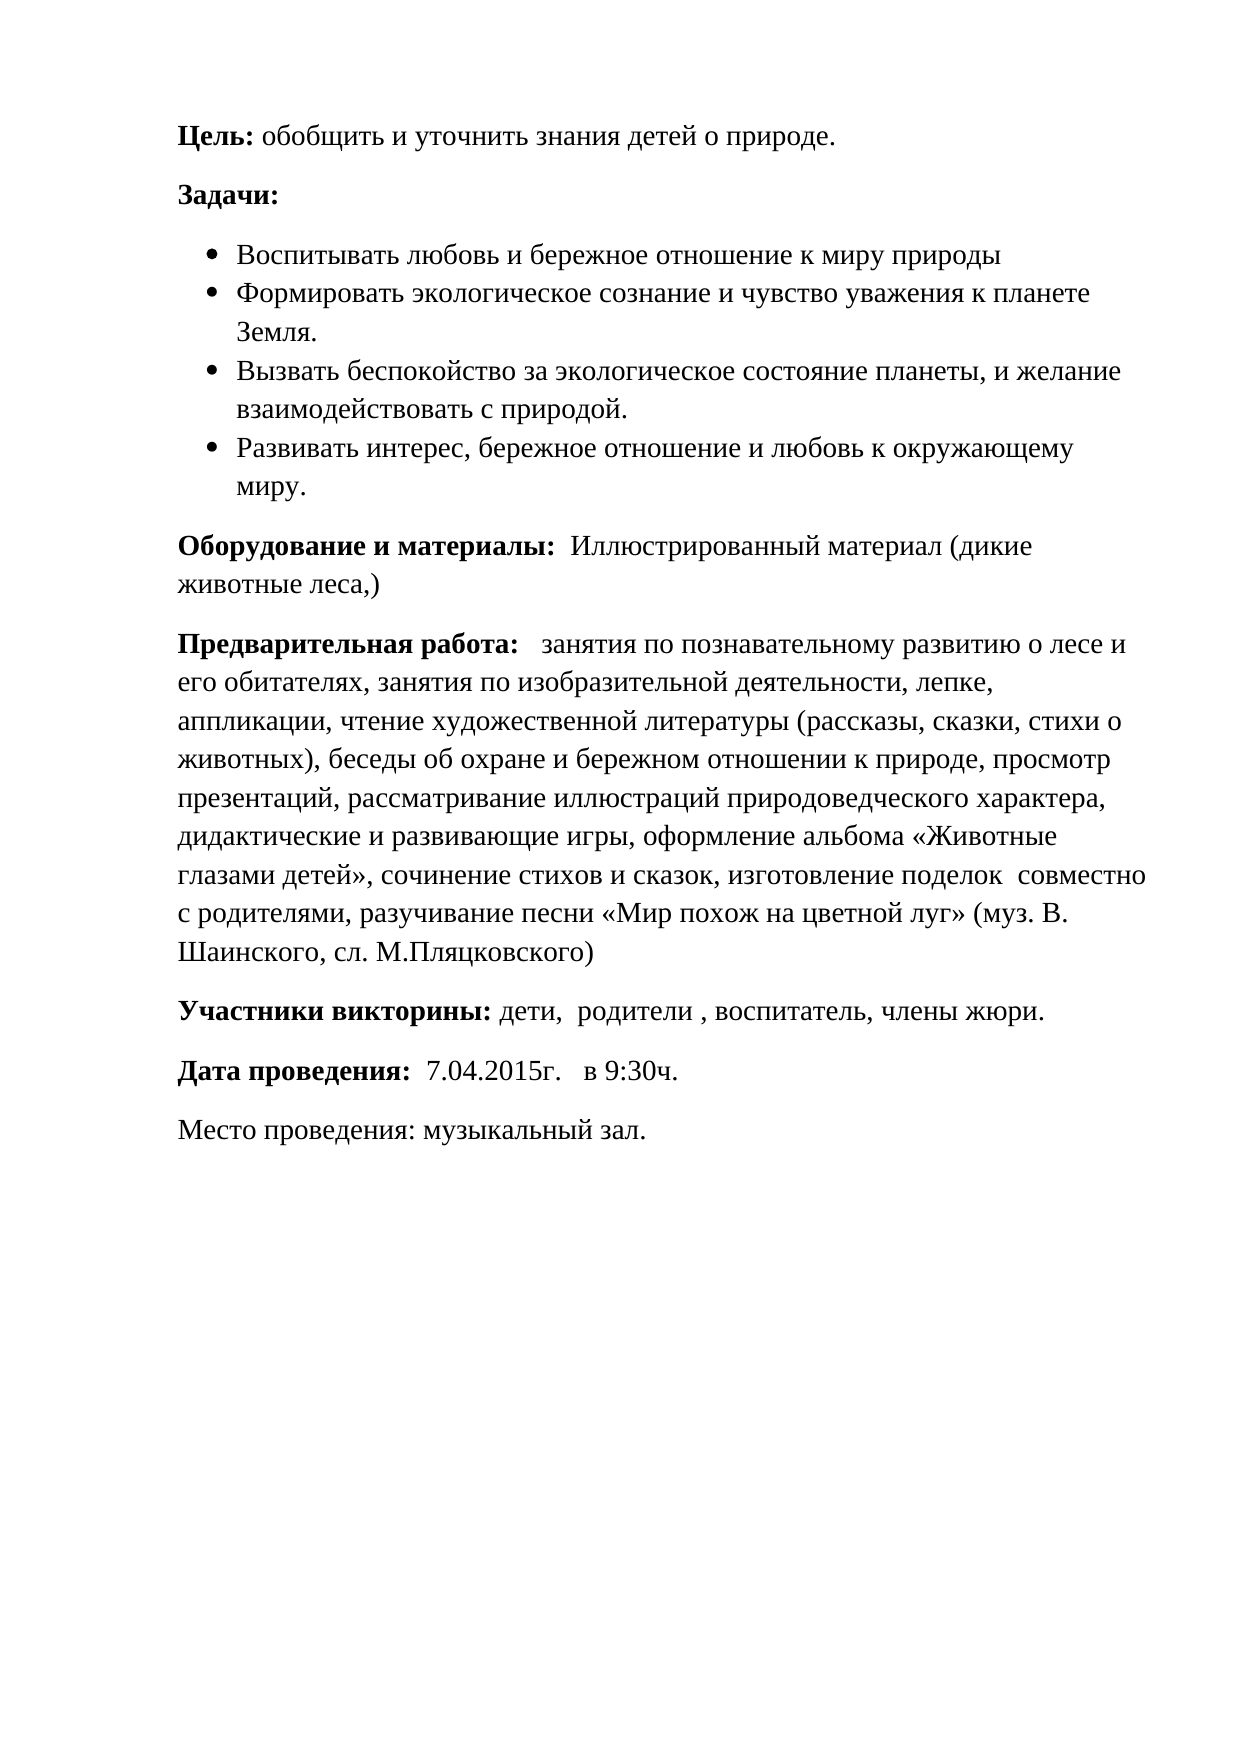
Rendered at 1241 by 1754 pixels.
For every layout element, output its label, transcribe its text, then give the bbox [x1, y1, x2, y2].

list Вызвать беспокойство за экологическое состояние планеты, и желание взаимодействовать с природой. [207, 353, 1152, 425]
text Предварительная работа: занятия по познавательному развитию о лесе и его обитателях, занятия по изобразительной деятельности, лепке, аппликации, чтение художественной литературы (рассказы, сказки, стихи о животных), беседы об охране и бережном отношении к природе, просмотр презентаций, рассматривание иллюстраций природоведческого характера, дидактические и развивающие игры, оформление альбома «Животные глазами детей», сочинение стихов и сказок, изготовление поделок совместно с родителями, разучивание песни «Мир похож на цветной луг» (муз. В. Шаинского, сл. М.Пляцковского) [177, 626, 1152, 968]
text Место проведения: музыкальный зал. [177, 1112, 1152, 1146]
text Задачи: [177, 177, 1152, 211]
text Оборудование и материалы: Иллюстрированный материал (дикие животные леса,) [177, 528, 1152, 600]
list Воспитывать любовь и бережное отношение к миру природы [207, 237, 1152, 271]
text Участники викторины: дети, родители , воспитатель, члены жюри. [177, 993, 1152, 1027]
list Развивать интерес, бережное отношение и любовь к окружающему миру. [207, 430, 1152, 502]
text Цель: обобщить и уточнить знания детей о природе. [177, 118, 1152, 152]
list Формировать экологическое сознание и чувство уважения к планете Земля. [207, 276, 1152, 348]
text Дата проведения: 7.04.2015г. в 9:30ч. [177, 1053, 1152, 1086]
